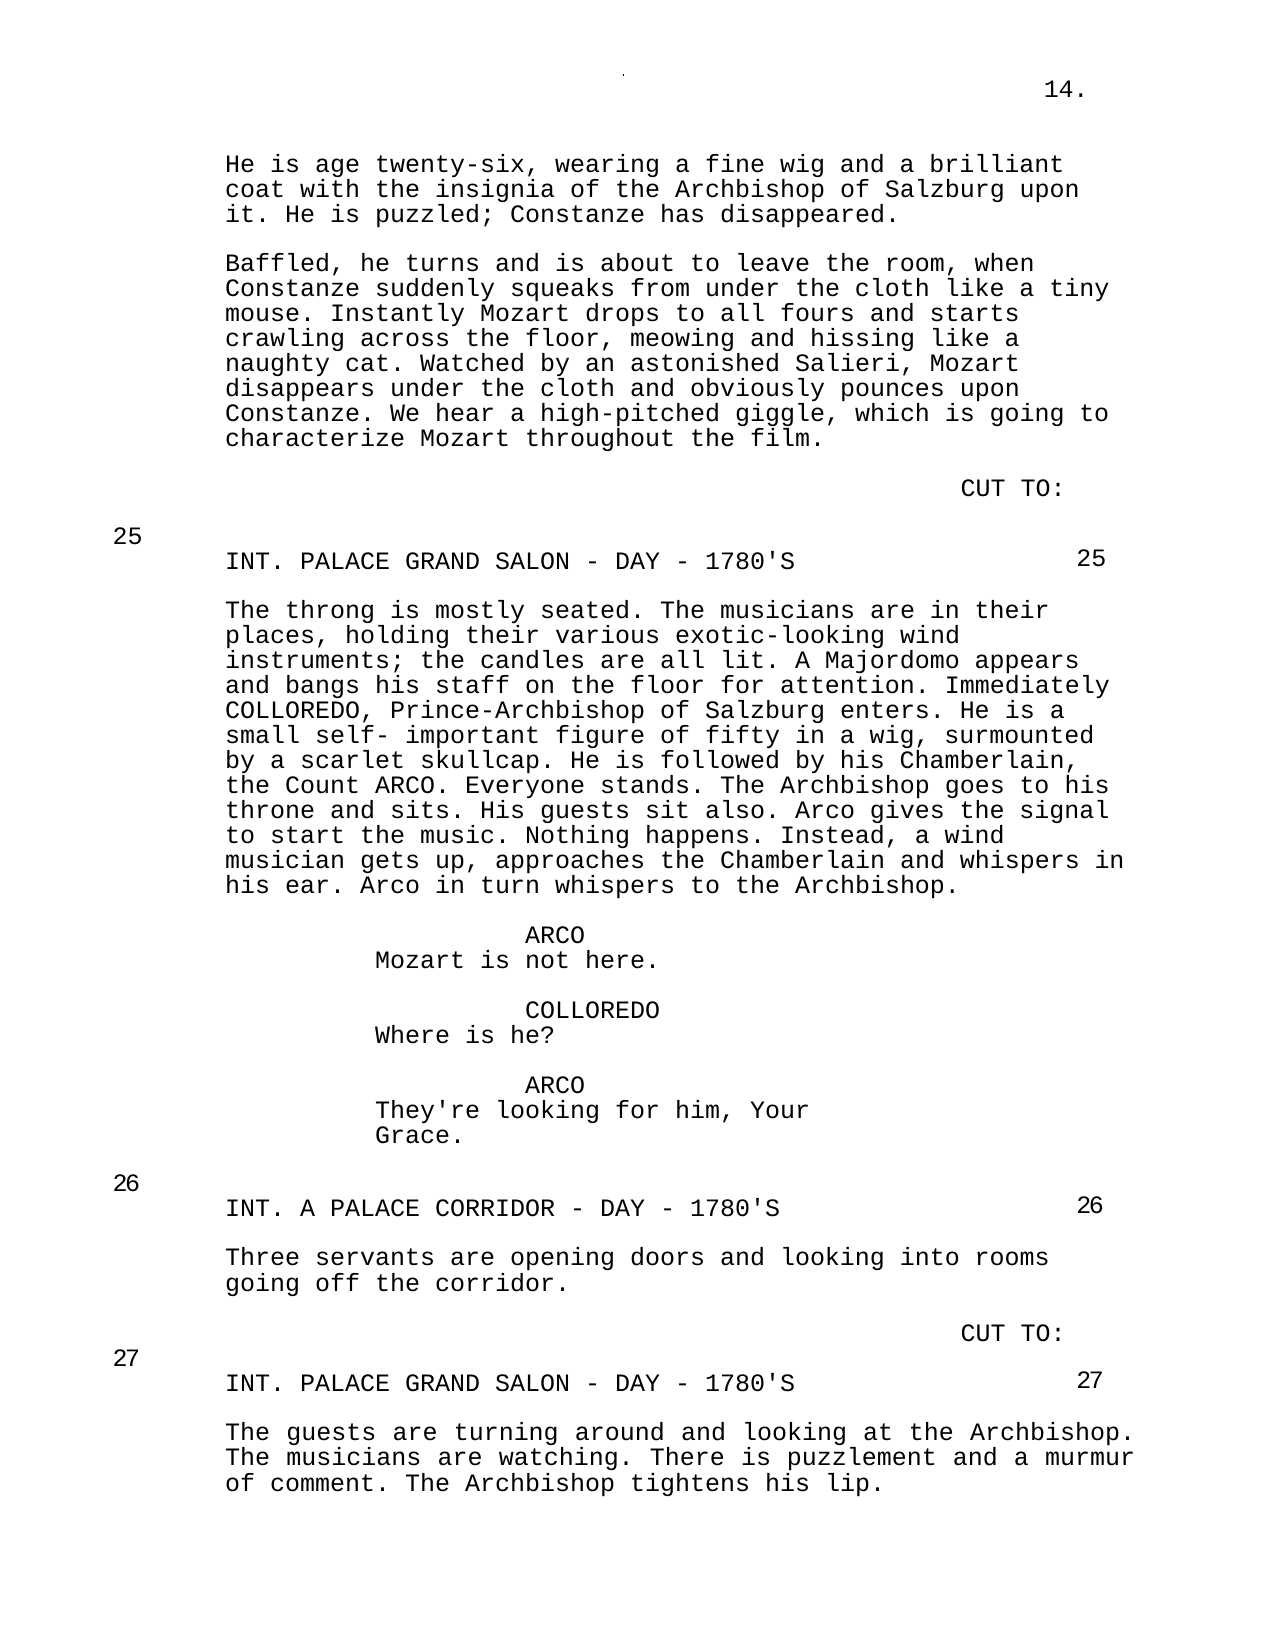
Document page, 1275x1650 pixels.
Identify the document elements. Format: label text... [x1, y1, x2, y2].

text Baffled, he turns and is about to leave the room, when Constanze suddenly squeaks from under the cloth like a tiny mouse. Instantly Mozart drops to all fours and starts crawling across the floor, meowing and hissing like a naughty cat. Watched by an astonished Salieri, Mozart disappears under the cloth and obviously pounces upon Constanze. We hear a high-pitched giggle, which is going to characterize Mozart throughout the film. [225, 252, 1125, 452]
text COLLOREDO [525, 998, 1135, 1024]
text INT. PALACE GRAND SALON - DAY - 1780'S [225, 549, 801, 574]
text ARCO [525, 923, 1135, 949]
text INT. PALACE GRAND SALON - DAY - 1780'S [225, 1371, 1071, 1396]
text ARCO [525, 1073, 1135, 1099]
text Three servants are opening doors and looking into rooms going off the corridor. [225, 1246, 1071, 1296]
text He is age twenty-six, wearing a fine wig and a brilliant coat with the insignia of the Archbishop of Salzburg upon it. He is puzzled; Constanze has disappeared. [225, 152, 1095, 227]
text 14. [1044, 77, 1135, 102]
text 25 [112, 524, 149, 549]
text The throng is mostly seated. The musicians are in their places, holding their various exotic-looking wind instruments; the candles are all lit. A Majordomo appears and bangs his staff on the floor for attention. Immediately COLLOREDO, Prince-Archbishop of Salzburg enters. He is a small self- important figure of fifty in a wig, surmounted by a scarlet skullcap. He is followed by his Chamberlain, the Count ARCO. Everyone stands. The Archbishop goes to his throne and sits. His guests sit also. Arco gives the signal to start the music. Nothing happens. Instead, a wind musician gets up, approaches the Chamberlain and whispers in his ear. Arco in turn whispers to the Archbishop. [225, 599, 1135, 899]
text Where is he? [375, 1024, 1135, 1049]
text 25 [1076, 547, 1135, 572]
text CUT TO: [960, 1321, 1071, 1346]
text The guests are turning around and looking at the Archbishop. The musicians are watching. There is puzzlement and a murmur of comment. The Archbishop tightens his lip. [225, 1421, 1135, 1496]
text They're looking for him, Your [375, 1099, 1135, 1124]
text Grace. [375, 1124, 1135, 1149]
text CUT TO: [960, 477, 1135, 502]
text INT. A PALACE CORRIDOR - DAY - 1780'S [225, 1196, 1071, 1221]
text Mozart is not here. [375, 949, 1135, 974]
